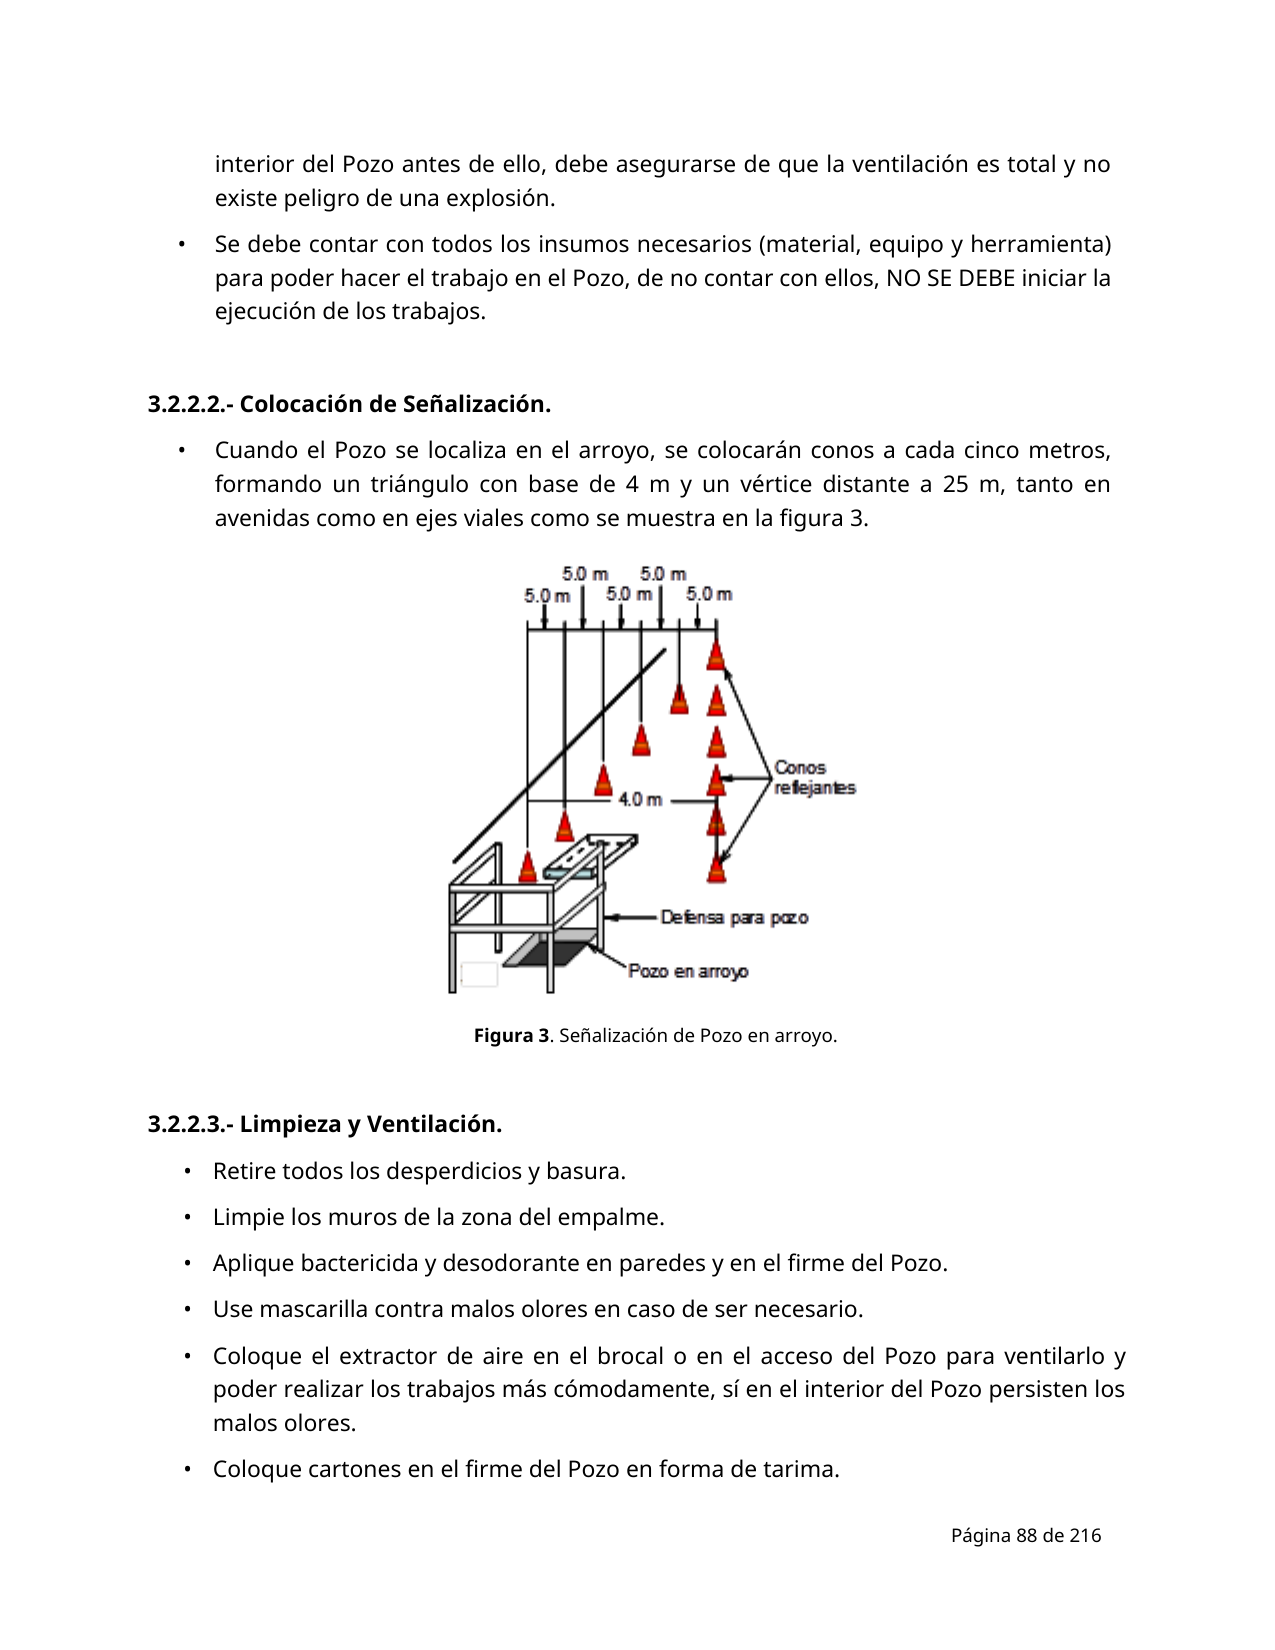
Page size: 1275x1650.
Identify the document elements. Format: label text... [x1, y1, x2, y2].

text • Retire todos los desperdicios y basura. [183, 1155, 1127, 1186]
subtitle 3.2.2.3.- Limpieza y Ventilación. [148, 1108, 1127, 1140]
text • Coloque el extractor de aire en el brocal o en el acceso del Pozo para ventilarlo y poder realizar los trabajos más cómodamente, sí en el interior del Pozo persisten los malos olores. [183, 1340, 1127, 1438]
text • Use mascarilla contra malos olores en caso de ser necesario. [183, 1293, 1127, 1325]
picture [439, 547, 873, 1008]
text • Cuando el Pozo se localiza en el arroyo, se colocarán conos a cada cinco metros, formando un triángulo con base de 4 m y un vértice distante a 25 m, tanto en avenidas como en ejes viales como se muestra en la figura 3. [177, 434, 1112, 533]
text • Coloque cartones en el firme del Pozo en forma de tarima. [183, 1453, 1127, 1485]
text Figura 3. Señalización de Pozo en arroyo. [184, 1022, 1127, 1048]
text • Limpie los muros de la zona del empalme. [183, 1201, 1127, 1232]
subtitle 3.2.2.2.- Colocación de Señalización. [148, 388, 1127, 419]
text • Aplique bactericida y desodorante en paredes y en el firme del Pozo. [183, 1247, 1127, 1278]
text • Se debe contar con todos los insumos necesarios (material, equipo y herramienta) para poder hacer el trabajo en el Pozo, de no contar con ellos, NO SE DEBE iniciar la ejecución de los trabajos. [177, 228, 1112, 326]
